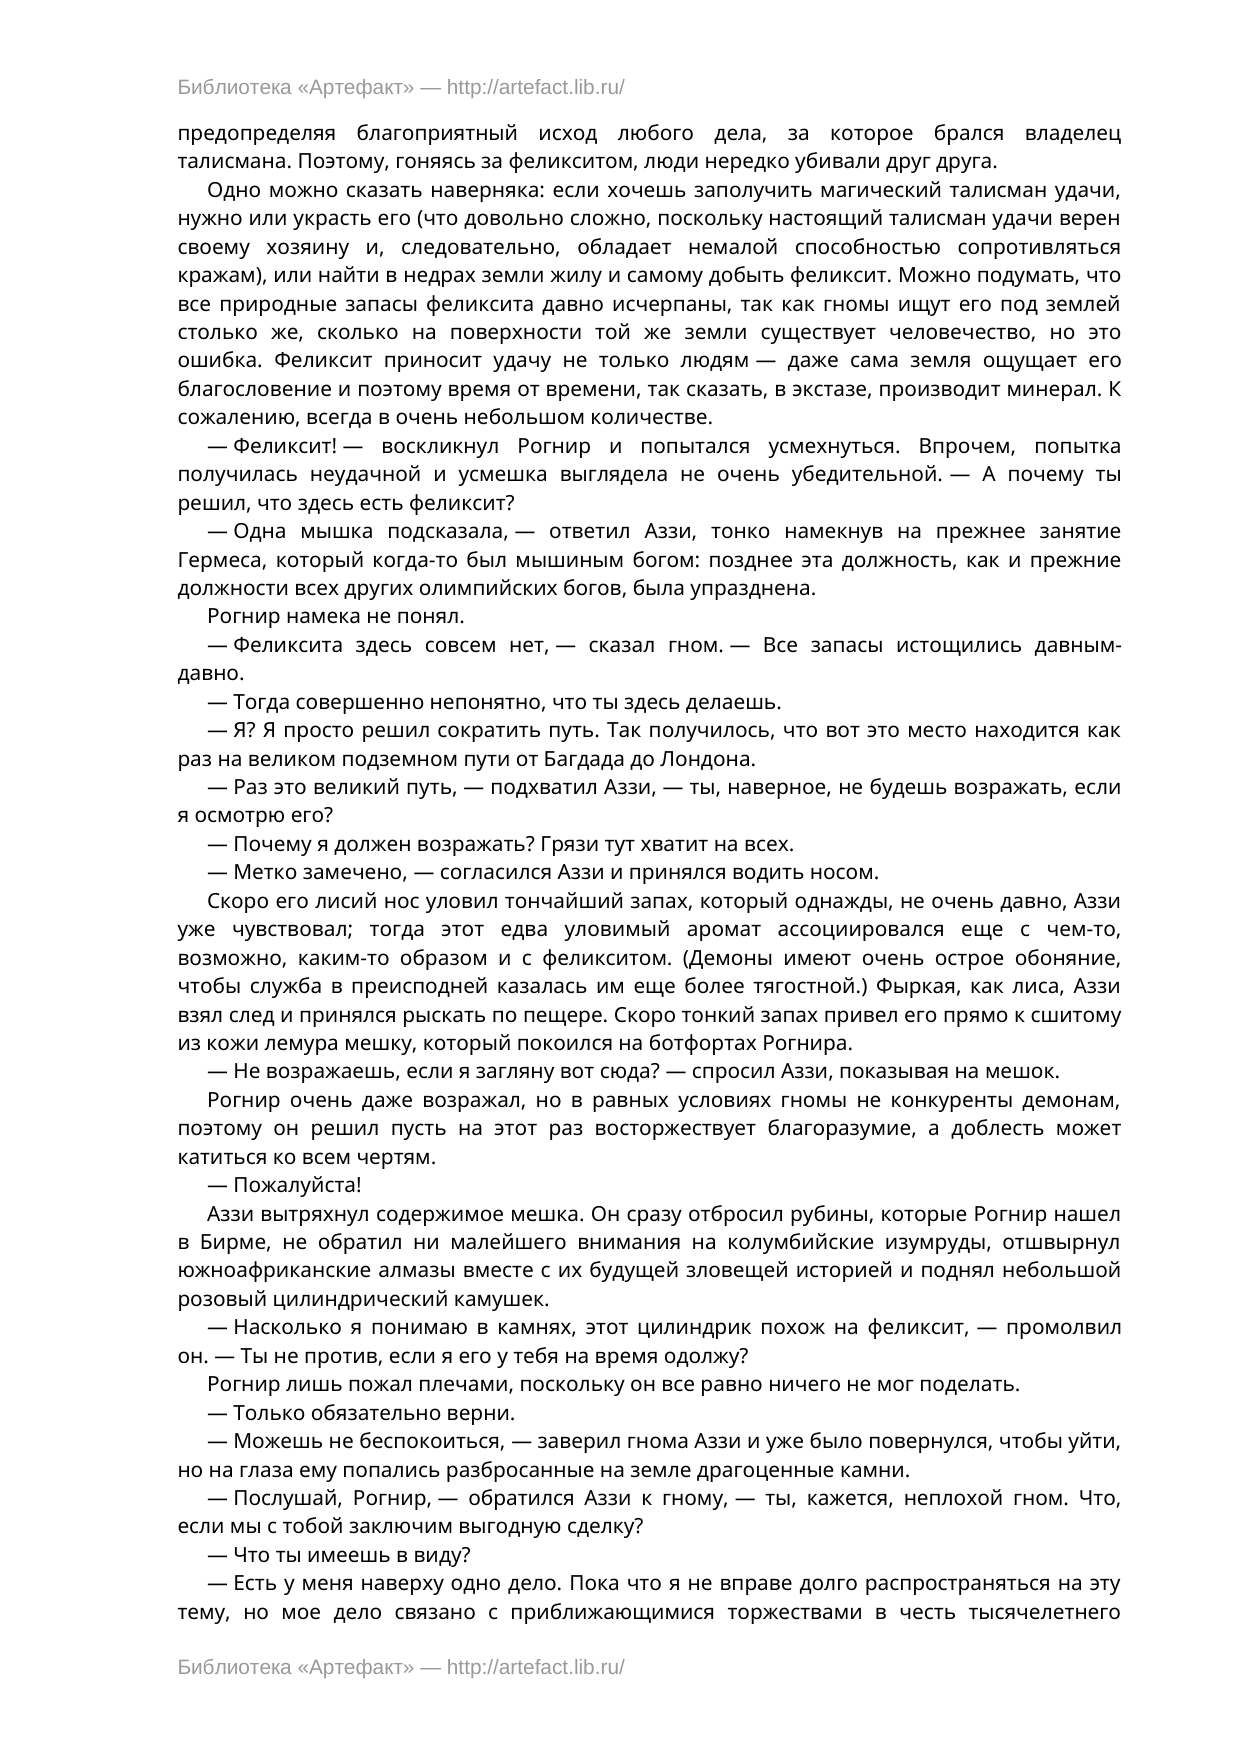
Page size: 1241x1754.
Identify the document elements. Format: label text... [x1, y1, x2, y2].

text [177, 1568, 1122, 1625]
text — Насколько я понимаю в камнях, этот цилиндрик похож на феликсит, — промолвил он. — Ты не против, если я его у тебя на время одолжу? [177, 1312, 1122, 1369]
text — Только обязательно верни. [177, 1398, 1122, 1426]
text — Почему я должен возражать? Грязи тут хватит на всех. [177, 829, 1122, 857]
text — Не возражаешь, если я загляну вот сюда? — спросил Аззи, показывая на мешок. [177, 1057, 1122, 1085]
text — Тогда совершенно непонятно, что ты здесь делаешь. [177, 687, 1122, 715]
text — Феликсита здесь совсем нет, — сказал гном. — Все запасы истощились давным-давно. [177, 630, 1122, 687]
text — Пожалуйста! [177, 1170, 1122, 1199]
text Одно можно сказать наверняка: если хочешь заполучить магический талисман удачи, нужно или украсть его (что довольно сложно, поскольку настоящий талисман удачи верен своему хозяину и, следовательно, обладает немалой способностью сопротивляться кражам), или найти в недрах земли жилу и самому добыть феликсит. Можно подумать, что все природные запасы феликсита давно исчерпаны, так как гномы ищут его под землей столько же, сколько на поверхности той же земли существует человечество, но это ошибка. Феликсит приносит удачу не только людям — даже сама земля ощущает его благословение и поэтому время от времени, так сказать, в экстазе, производит минерал. К сожалению, всегда в очень небольшом количестве. [177, 175, 1122, 431]
text — Раз это великий путь, — подхватил Аззи, — ты, наверное, не будешь возражать, если я осмотрю его? [177, 772, 1122, 829]
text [177, 118, 1122, 175]
text Скоро его лисий нос уловил тончайший запах, который однажды, не очень давно, Аззи уже чувствовал; тогда этот едва уловимый аромат ассоциировался еще с чем-то, возможно, каким-то образом и с феликситом. (Демоны имеют очень острое обоняние, чтобы служба в преисподней казалась им еще более тягостной.) Фыркая, как лиса, Аззи взял след и принялся рыскать по пещере. Скоро тонкий запах привел его прямо к сшитому из кожи лемура мешку, который покоился на ботфортах Рогнира. [177, 886, 1122, 1057]
text — Я? Я просто решил сократить путь. Так получилось, что вот это место находится как раз на великом подземном пути от Багдада до Лондона. [177, 715, 1122, 772]
text Рогнир намека не понял. [177, 602, 1122, 630]
text — Послушай, Рогнир, — обратился Аззи к гному, — ты, кажется, неплохой гном. Что, если мы с тобой заключим выгодную сделку? [177, 1483, 1122, 1540]
text Рогнир лишь пожал плечами, поскольку он все равно ничего не мог поделать. [177, 1369, 1122, 1398]
text Аззи вытряхнул содержимое мешка. Он сразу отбросил рубины, которые Рогнир нашел в Бирме, не обратил ни малейшего внимания на колумбийские изумруды, отшвырнул южноафриканские алмазы вместе с их будущей зловещей историей и поднял небольшой розовый цилиндрический камушек. [177, 1199, 1122, 1312]
text — Метко замечено, — согласился Аззи и принялся водить носом. [177, 857, 1122, 886]
text — Феликсит! — воскликнул Рогнир и попытался усмехнуться. Впрочем, попытка получилась неудачной и усмешка выглядела не очень убедительной. — А почему ты решил, что здесь есть феликсит? [177, 431, 1122, 516]
text — Можешь не беспокоиться, — заверил гнома Аззи и уже было повернулся, чтобы уйти, но на глаза ему попались разбросанные на земле драгоценные камни. [177, 1426, 1122, 1483]
text Рогнир очень даже возражал, но в равных условиях гномы не конкуренты демонам, поэтому он решил пусть на этот раз восторжествует благоразумие, а доблесть может катиться ко всем чертям. [177, 1085, 1122, 1170]
text — Одна мышка подсказала, — ответил Аззи, тонко намекнув на прежнее занятие Гермеса, который когда-то был мышиным богом: позднее эта должность, как и прежние должности всех других олимпийских богов, была упразднена. [177, 516, 1122, 602]
text — Что ты имеешь в виду? [177, 1540, 1122, 1568]
